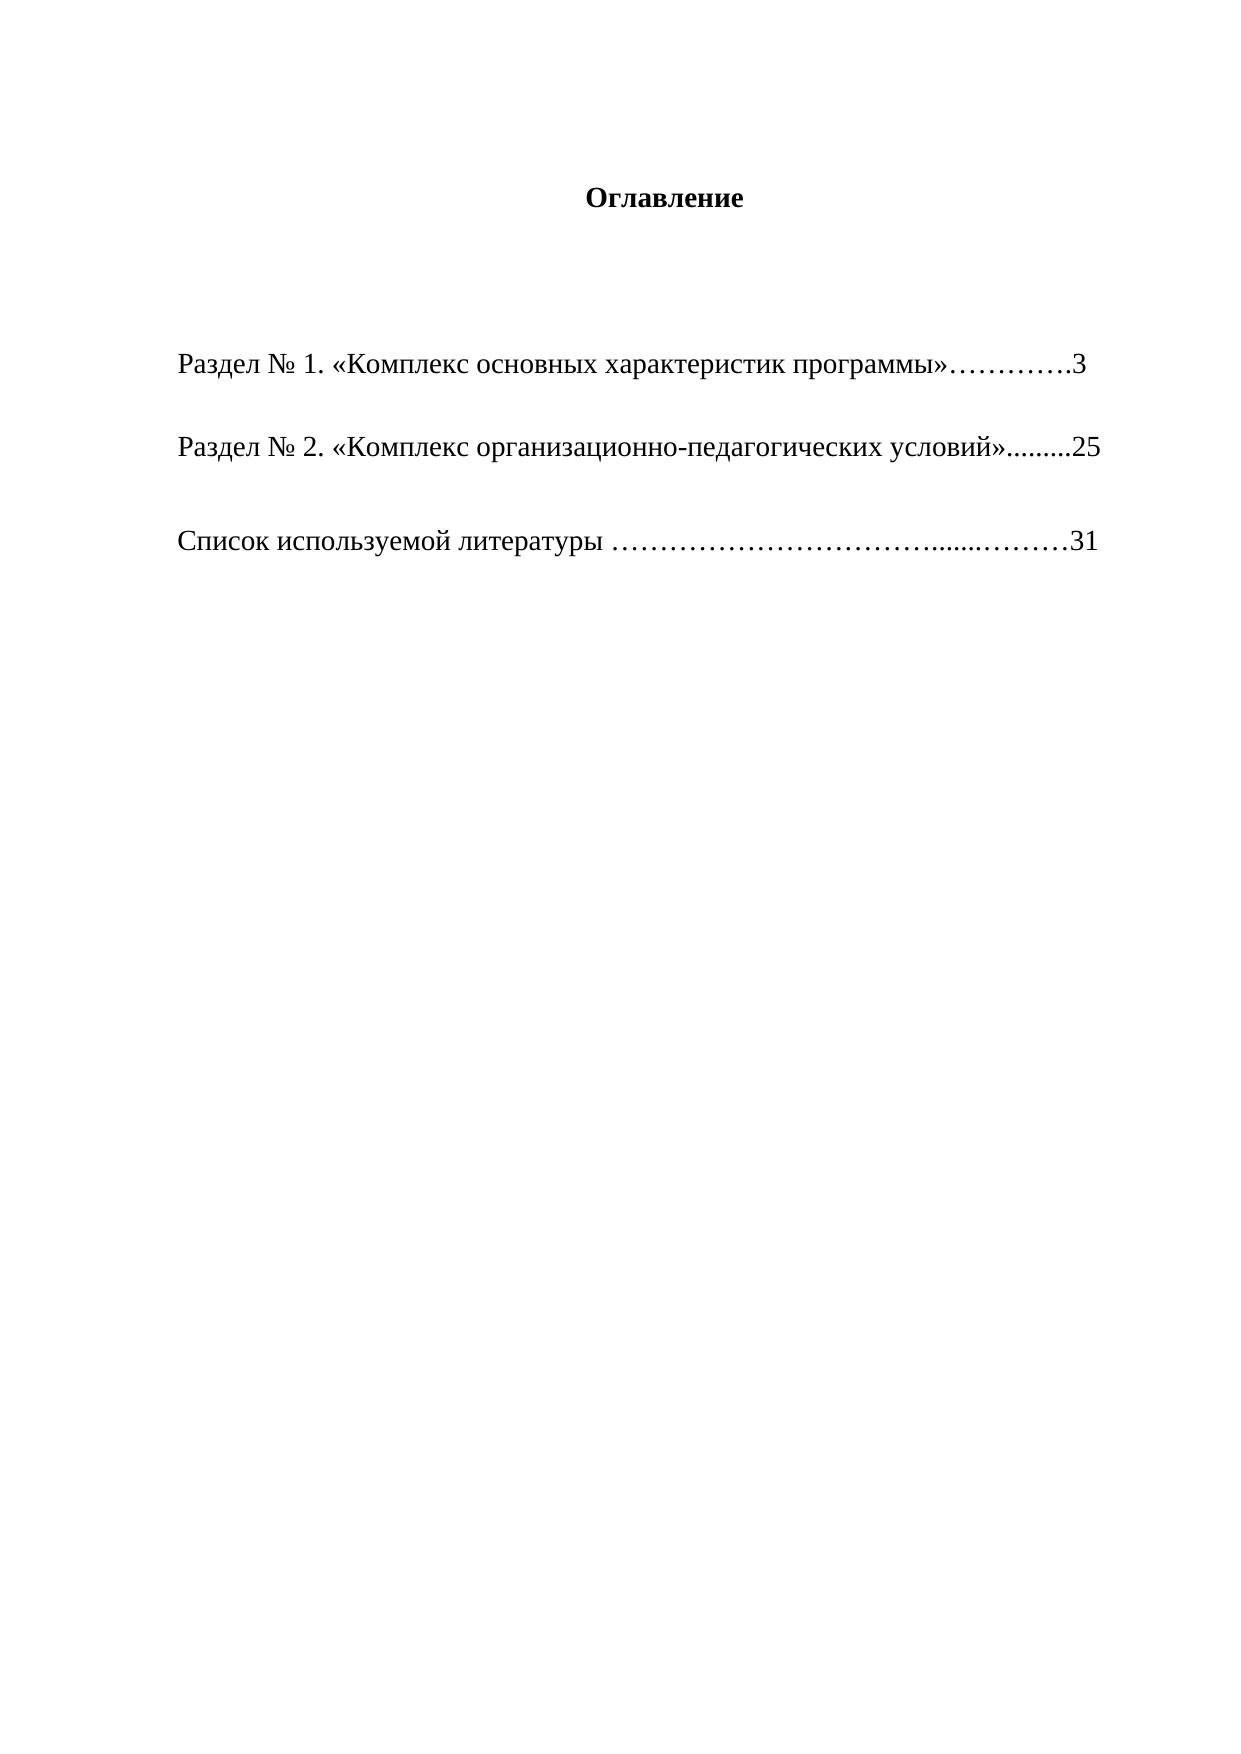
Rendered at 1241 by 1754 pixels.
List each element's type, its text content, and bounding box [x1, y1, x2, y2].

text Раздел № 1. «Комплекс основных характеристик программы»………….3 [177, 346, 1152, 380]
title Оглавление [177, 180, 1152, 213]
list Раздел № 2. «Комплекс организационно-педагогических условий».........25 [177, 429, 1152, 463]
subtitle Список используемой литературы …………………………….......………31 [162, 523, 1118, 557]
